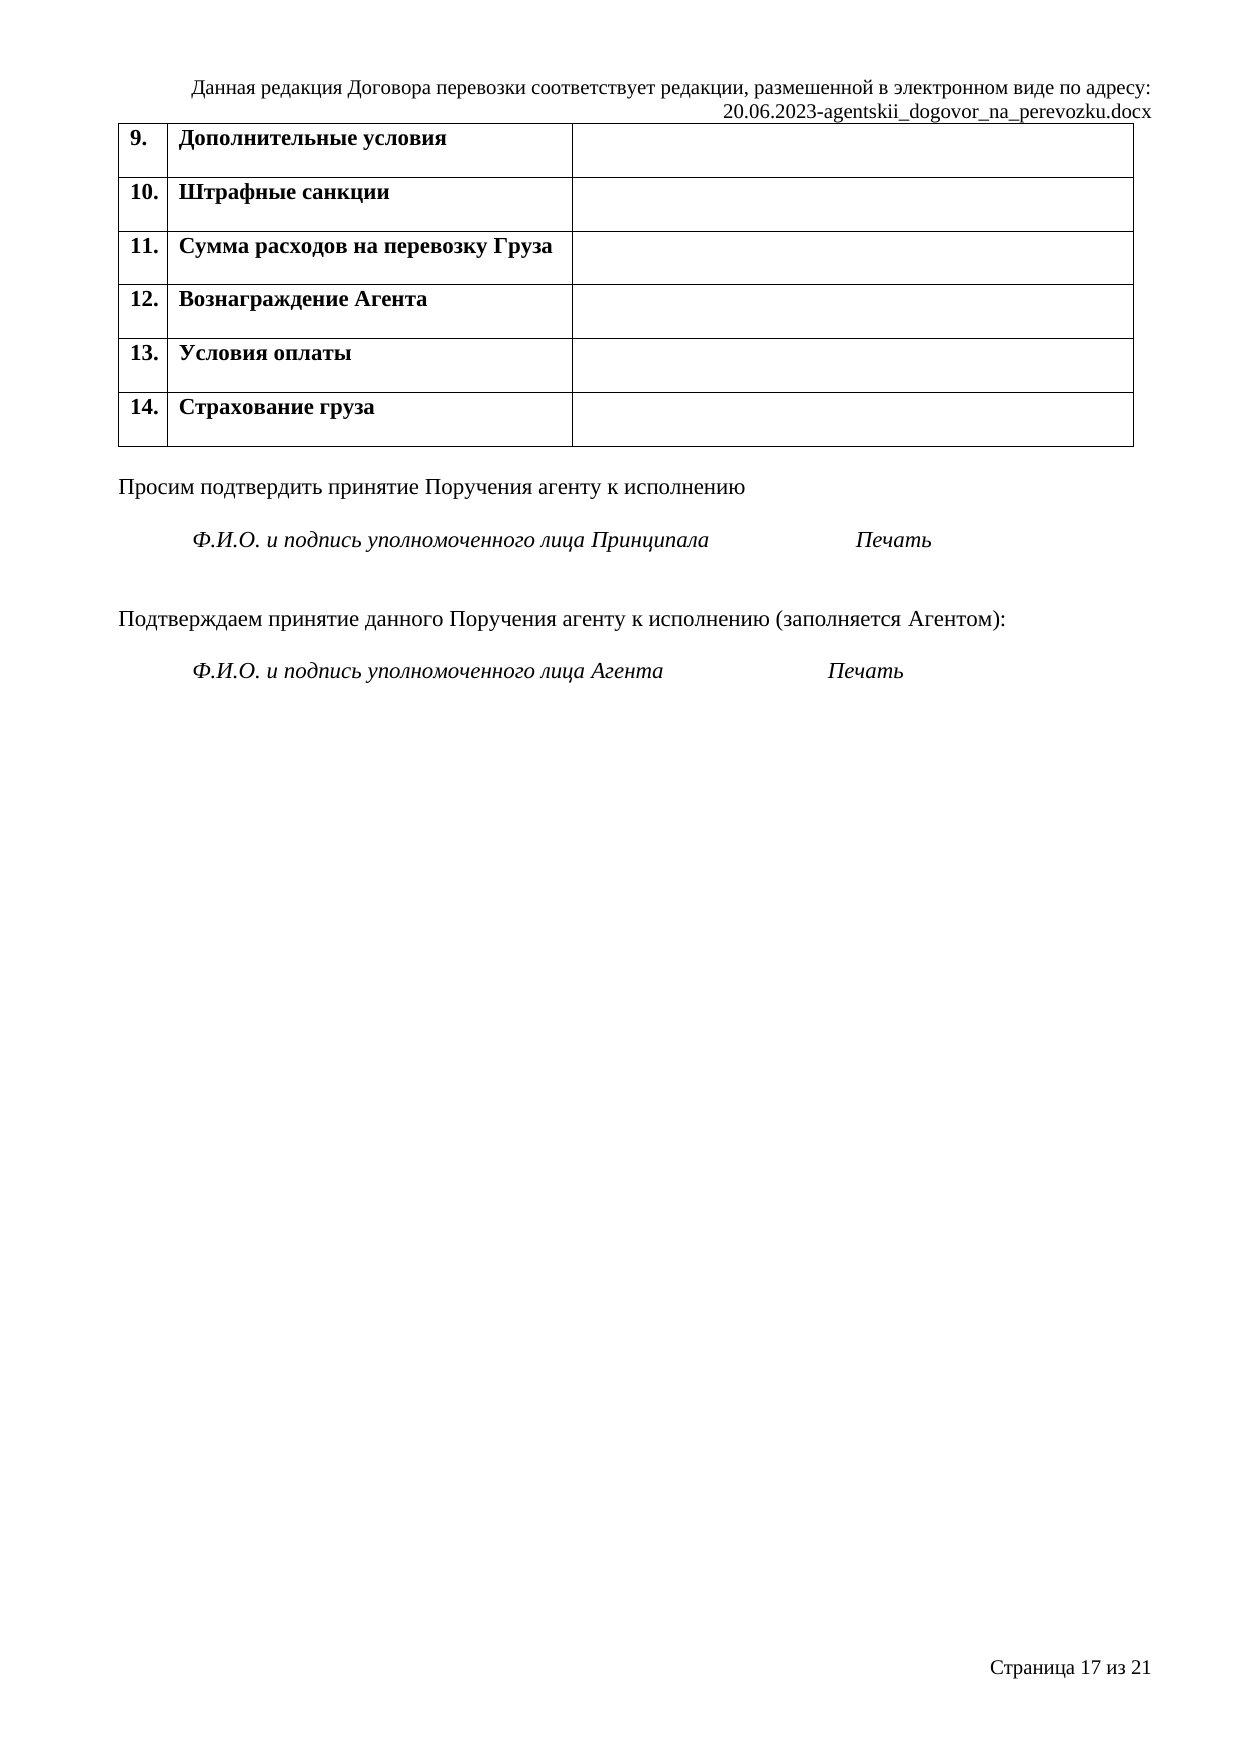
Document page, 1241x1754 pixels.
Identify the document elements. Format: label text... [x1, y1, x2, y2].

table_cell [573, 339, 1133, 392]
table_cell [119, 393, 167, 446]
table_cell [573, 393, 1133, 446]
text Ф.И.О. и подпись уполномоченного лица Принципала Печать [118, 526, 1152, 552]
table_cell Сумма расходов на перевозку Груза [168, 232, 572, 284]
table_cell [573, 232, 1133, 284]
table_cell Страхование груза [168, 393, 572, 446]
table_cell [119, 339, 167, 392]
table_cell [119, 232, 167, 284]
text Просим подтвердить принятие Поручения агенту к исполнению [118, 473, 1152, 499]
table_cell Вознаграждение Агента [168, 285, 572, 338]
text Ф.И.О. и подпись уполномоченного лица Агента Печать [118, 657, 1152, 684]
table_cell Условия оплаты [168, 339, 572, 392]
table_cell Штрафные санкции [168, 178, 572, 231]
table_cell [573, 124, 1133, 177]
table_cell Дополнительные условия [168, 124, 572, 177]
table_cell [119, 285, 167, 338]
text Подтверждаем принятие данного Поручения агенту к исполнению (заполняется Агентом): [118, 605, 1152, 631]
table_cell [119, 178, 167, 231]
table_cell [573, 285, 1133, 338]
table_cell [573, 178, 1133, 231]
table_cell [119, 124, 167, 177]
